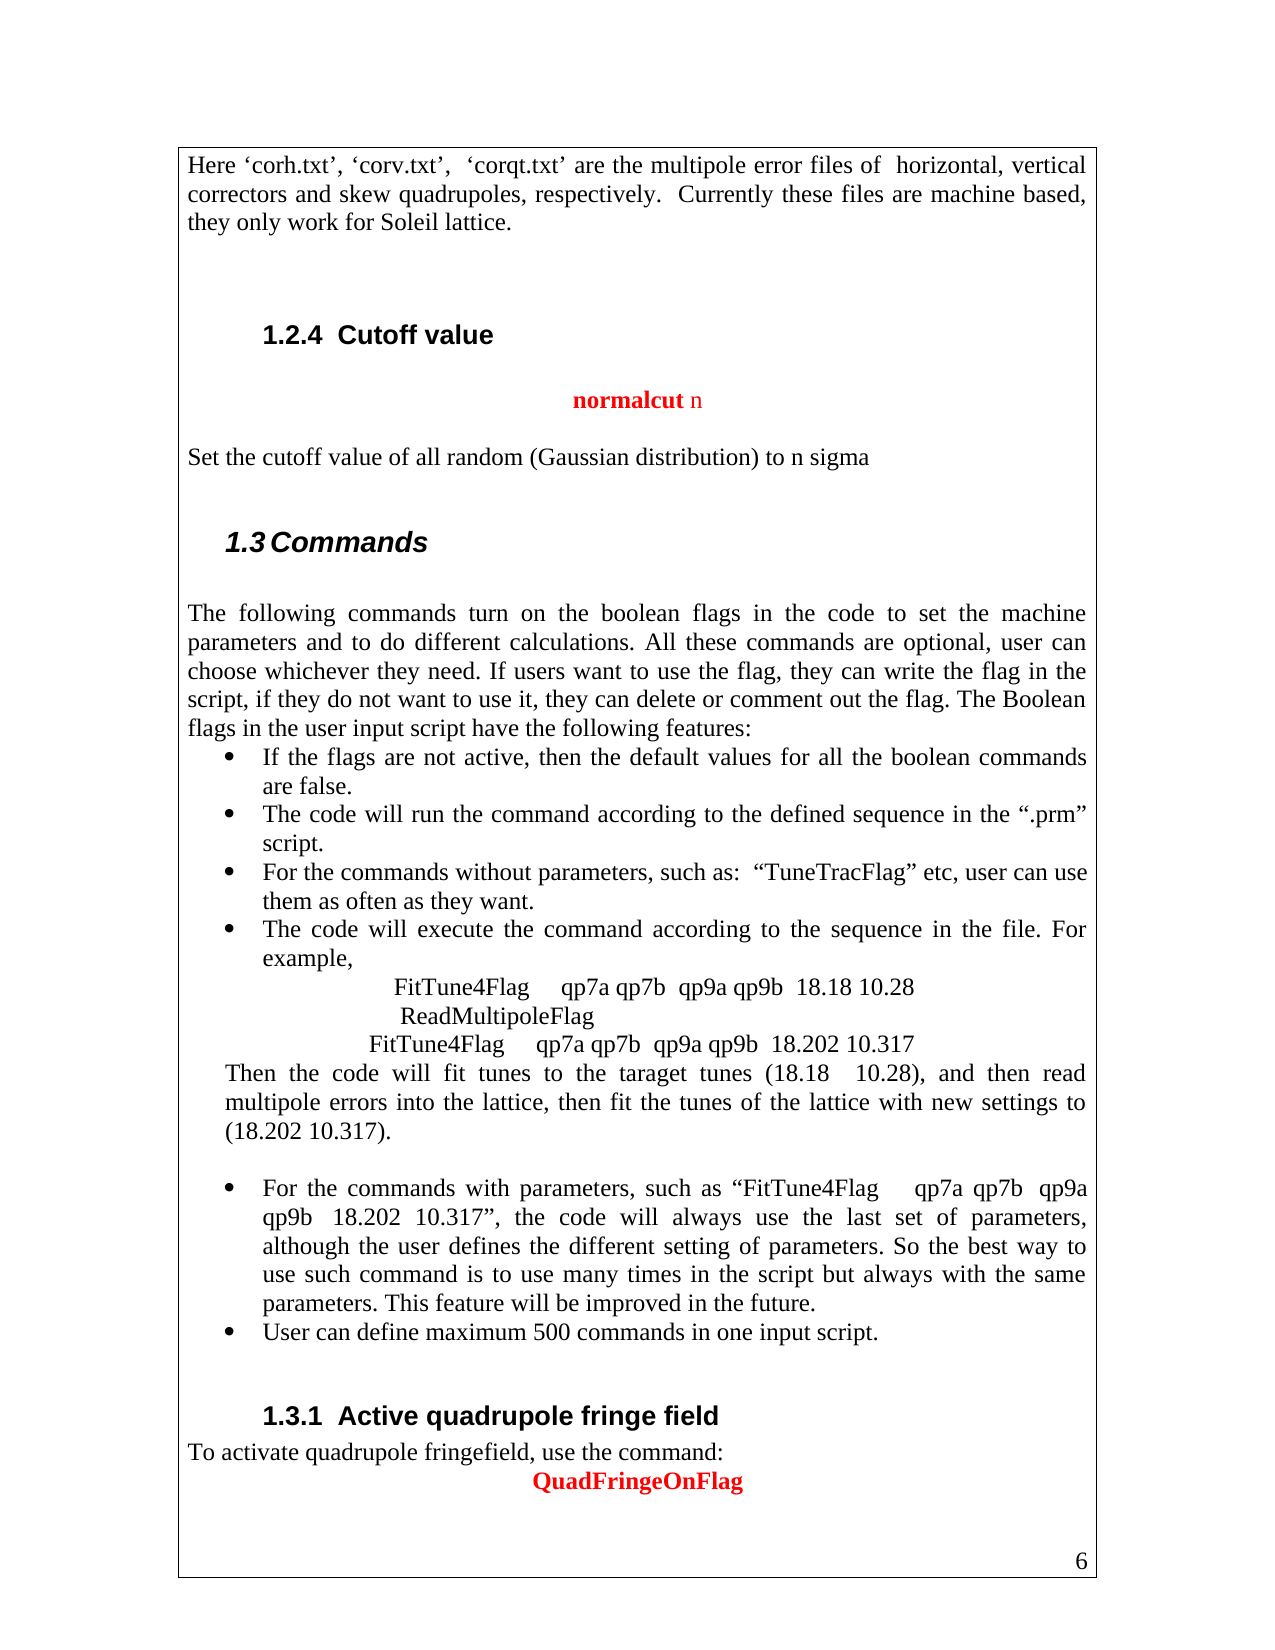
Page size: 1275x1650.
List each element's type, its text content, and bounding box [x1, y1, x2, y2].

list User can define maximum 500 commands in one input script. [225, 1317, 1088, 1346]
list For the commands without parameters, such as: “TuneTracFlag” etc, user can use them as often as they want. [225, 857, 1088, 914]
list For the commands with parameters, such as “FitTune4Flag qp7a qp7b qp9a qp9b 18.202 10.317”, the code will always use the last set of parameters, although the user defines the different setting of parameters. So the best way to use such command is to use many times in the script but always with the same parameters. This feature will be improved in the future. [225, 1173, 1088, 1317]
text Set the cutoff value of all random (Gaussian distribution) to n sigma [187, 442, 1088, 471]
text To activate quadrupole fringefield, use the command: [187, 1437, 1088, 1466]
subtitle Commands [225, 525, 1088, 558]
list The code will run the command according to the defined sequence in the “.prm” script. [225, 799, 1088, 857]
subtitle Active quadrupole fringe field [262, 1399, 1088, 1431]
text Then the code will fit tunes to the taraget tunes (18.18 10.28), and then read multipole errors into the lattice, then fit the tunes of the lattice with new settings to (18.202 10.317). [225, 1058, 1088, 1144]
text Here ‘corh.txt’, ‘corv.txt’, ‘corqt.txt’ are the multipole error files of horizontal, vertical correctors and skew quadrupoles, respectively. Currently these files are machine based, they only work for Soleil lattice. [187, 150, 1088, 236]
text normalcut n [187, 385, 1088, 414]
list If the flags are not active, then the default values for all the boolean commands are false. [225, 742, 1088, 799]
subtitle Cutoff value [262, 319, 1088, 350]
list The code will execute the command according to the sequence in the file. For example, [225, 914, 1088, 972]
text QuadFringeOnFlag [187, 1466, 1088, 1494]
text FitTune4Flag qp7a qp7b qp9a qp9b 18.18 10.28 [225, 972, 1088, 1001]
text The following commands turn on the boolean flags in the code to set the machine parameters and to do different calculations. All these commands are optional, user can choose whichever they need. If users want to use the flag, they can write the flag in the script, if they do not want to use it, they can delete or comment out the flag. The Boolean flags in the user input script have the following features: [187, 598, 1088, 742]
text ReadMultipoleFlag [225, 1001, 1088, 1029]
text FitTune4Flag qp7a qp7b qp9a qp9b 18.202 10.317 [225, 1029, 1088, 1058]
